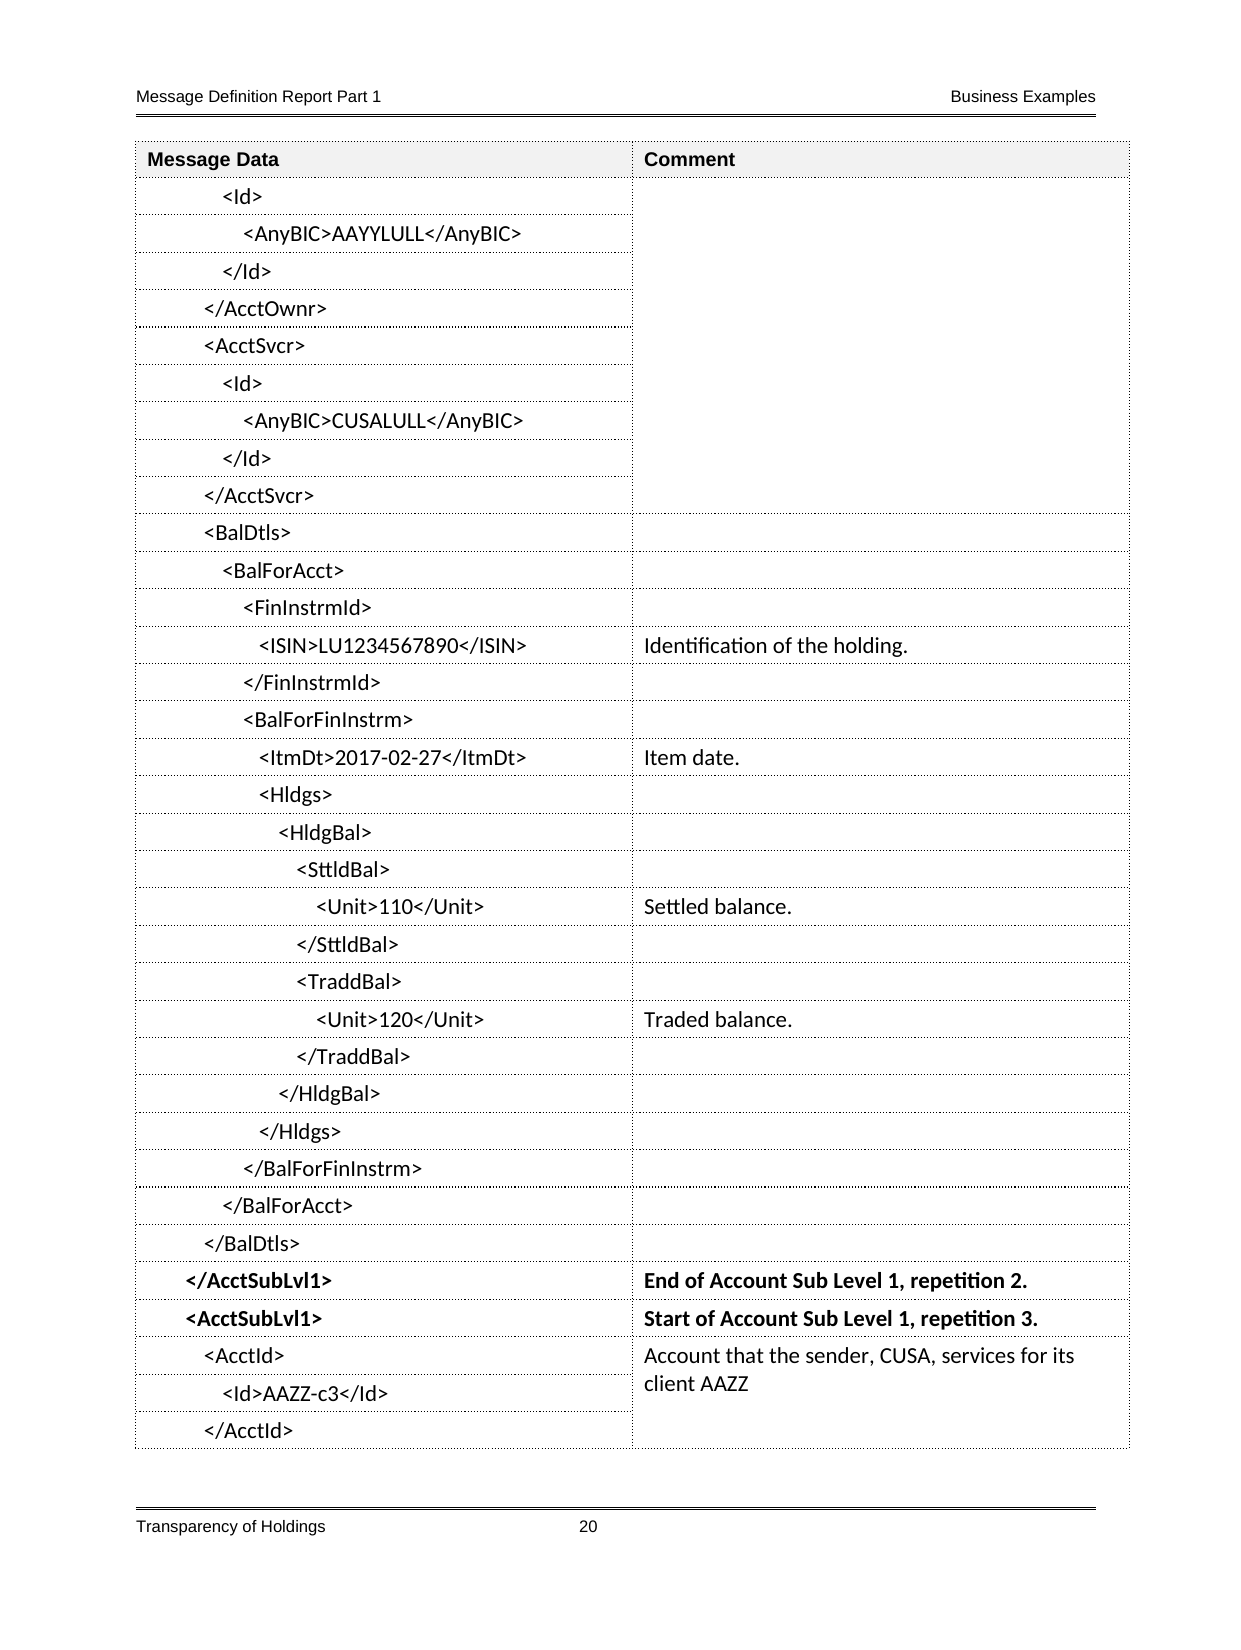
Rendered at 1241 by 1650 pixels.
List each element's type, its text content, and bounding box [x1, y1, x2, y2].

table_cell </Id> [136, 252, 633, 289]
table_cell [633, 1112, 1129, 1149]
table_cell <FinInstrmId> [136, 588, 633, 626]
table_cell Identification of the holding. [633, 626, 1129, 663]
table_cell [633, 1149, 1129, 1186]
table_cell <Id> [136, 177, 633, 214]
table_cell <AnyBIC>CUSALULL</AnyBIC> [136, 401, 633, 438]
table_cell End of Account Sub Level 1, repetition 2. [633, 1261, 1129, 1299]
table_cell Item date. [633, 738, 1129, 775]
table_header Message Data [136, 141, 633, 177]
table_cell [633, 1074, 1129, 1112]
table_cell <ItmDt>2017-02-27</ItmDt> [136, 738, 633, 775]
table_cell [633, 700, 1129, 738]
table_cell [633, 588, 1129, 626]
table_cell <Unit>110</Unit> [136, 887, 633, 925]
table_cell <AnyBIC>AAYYLULL</AnyBIC> [136, 214, 633, 252]
table_cell [633, 1037, 1129, 1074]
table_cell </BalForAcct> [136, 1186, 633, 1224]
table_cell Settled balance. [633, 887, 1129, 925]
table_cell <AcctId> [136, 1336, 633, 1373]
table_cell </AcctSubLvl1> [136, 1261, 633, 1299]
table_cell </BalForFinInstrm> [136, 1149, 633, 1186]
table_cell </AcctSvcr> [136, 476, 633, 513]
table_cell </AcctOwnr> [136, 289, 633, 326]
table_cell <HldgBal> [136, 813, 633, 850]
table_cell <AcctSubLvl1> [136, 1299, 633, 1336]
table_cell </AcctId> [136, 1411, 633, 1448]
table_cell [633, 925, 1129, 962]
table_cell <Id>AAZZ-c3</Id> [136, 1374, 633, 1411]
table_cell </HldgBal> [136, 1074, 633, 1112]
table_cell [633, 513, 1129, 551]
table_cell <BalForAcct> [136, 551, 633, 588]
table_cell [633, 962, 1129, 999]
table_cell <AcctSvcr> [136, 326, 633, 364]
table_cell <BalDtls> [136, 513, 633, 551]
table_cell </BalDtls> [136, 1224, 633, 1261]
table_cell <BalForFinInstrm> [136, 700, 633, 738]
table_cell [633, 775, 1129, 812]
table_cell </TraddBal> [136, 1037, 633, 1074]
table_cell </FinInstrmId> [136, 663, 633, 700]
table_cell </SttldBal> [136, 925, 633, 962]
table_cell </Hldgs> [136, 1112, 633, 1149]
table_cell [633, 551, 1129, 588]
table_cell [633, 1224, 1129, 1261]
table_cell [633, 850, 1129, 887]
table_cell Account that the sender, CUSA, services for its client AAZZ [633, 1336, 1129, 1448]
table_cell <ISIN>LU1234567890</ISIN> [136, 626, 633, 663]
table_cell <TraddBal> [136, 962, 633, 999]
table_cell Traded balance. [633, 1000, 1129, 1037]
table_cell [633, 813, 1129, 850]
table_cell <Id> [136, 364, 633, 401]
table_cell <Unit>120</Unit> [136, 1000, 633, 1037]
table_cell [633, 1186, 1129, 1224]
table_cell <Hldgs> [136, 775, 633, 812]
table_cell [633, 663, 1129, 700]
table_cell Start of Account Sub Level 1, repetition 3. [633, 1299, 1129, 1336]
table_cell </Id> [136, 439, 633, 476]
table_cell <SttldBal> [136, 850, 633, 887]
table_header Comment [633, 141, 1129, 177]
